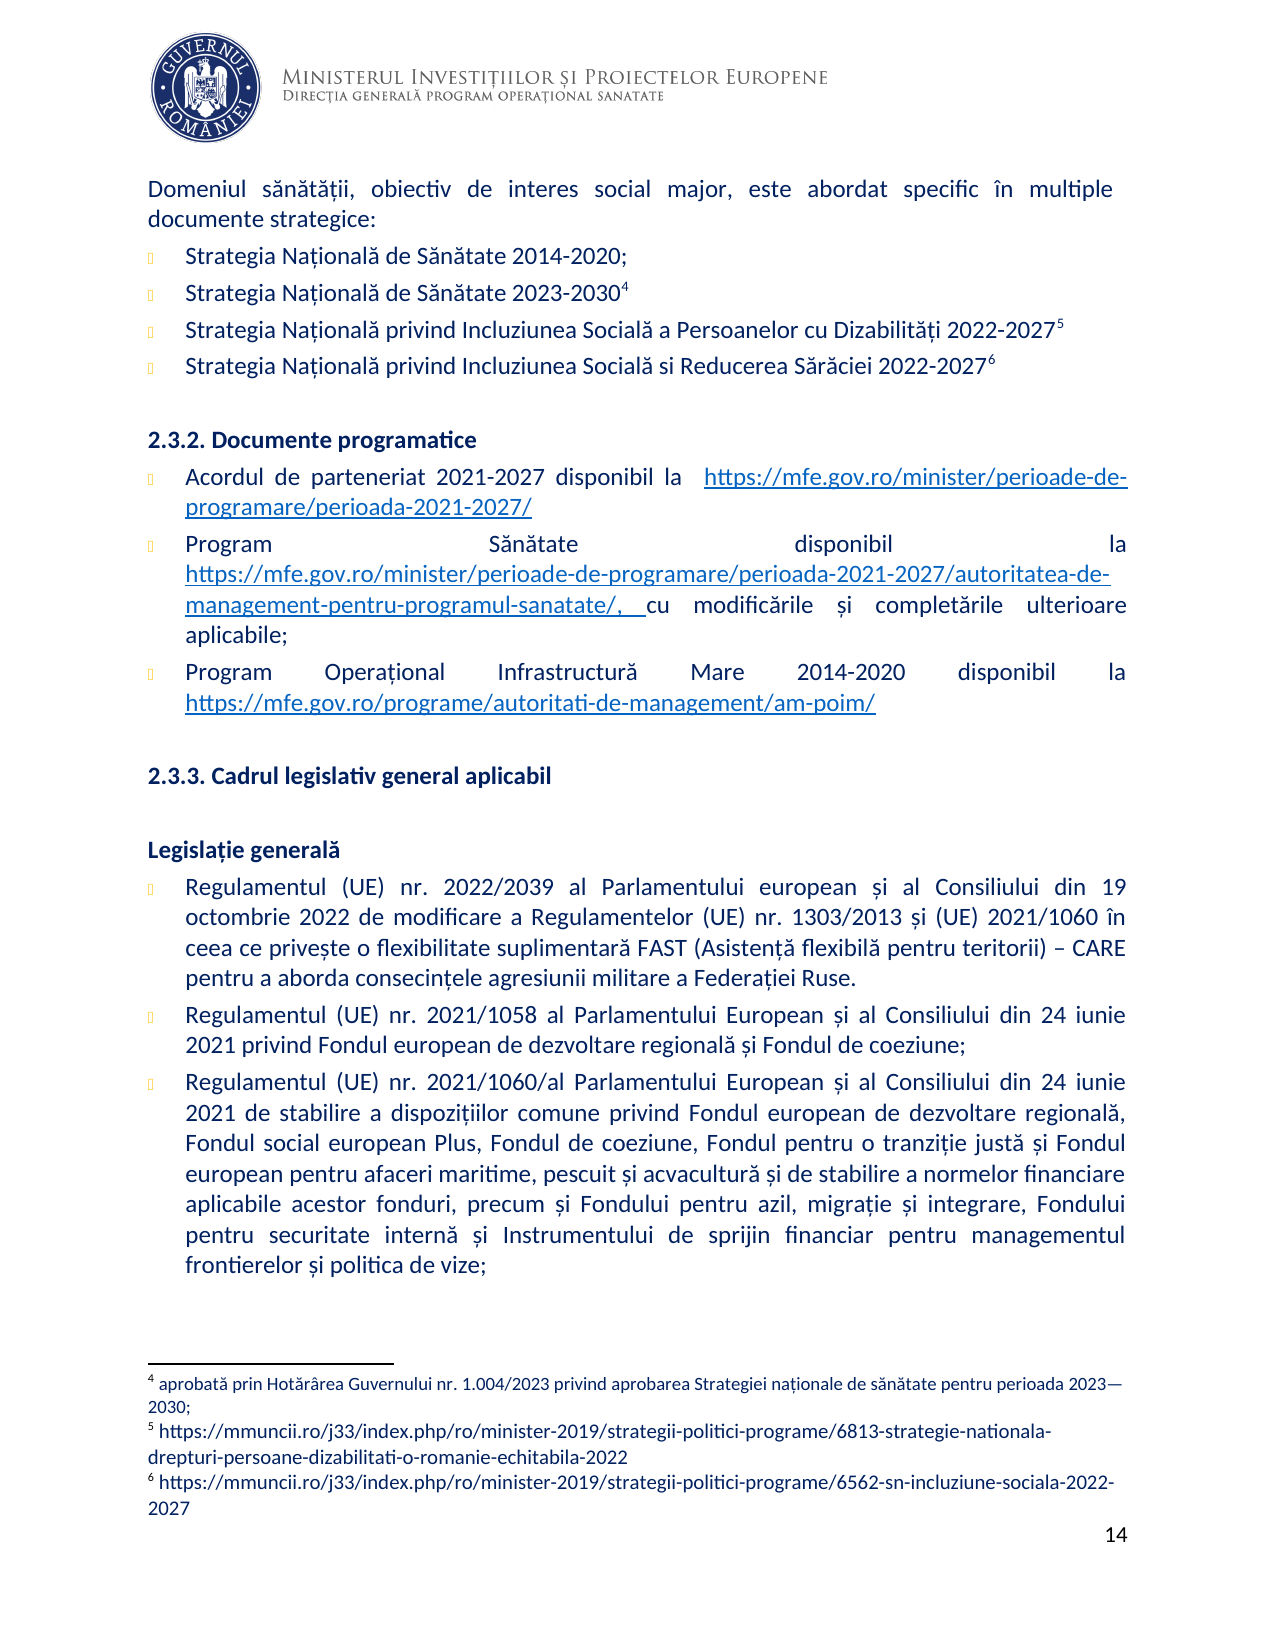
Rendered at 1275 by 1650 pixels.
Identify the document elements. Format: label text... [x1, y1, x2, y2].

list Program Operațional Infrastructură Mare 2014-2020 disponibil la https://mfe.gov.ro/programe/autoritati-de-management/am-poim/ [148, 656, 1127, 717]
list Regulamentul (UE) nr. 2021/1060/al Parlamentului European și al Consiliului din 24 iunie 2021 de stabilire a dispozițiilor comune privind Fondul european de dezvoltare regională, Fondul social european Plus, Fondul de coeziune, Fondul pentru o tranziție justă și Fondul european pentru afaceri maritime, pescuit și acvacultură și de stabilire a normelor financiare aplicabile acestor fonduri, precum și Fondului pentru azil, migrație și integrare, Fondului pentru securitate internă și Instrumentului de sprijin financiar pentru managementul frontierelor și politica de vize; [148, 1066, 1127, 1280]
text Domeniul sănătății, obiectiv de interes social major, este abordat specific în multiple documente strategice: [148, 173, 1115, 234]
list Program Sănătate disponibil la https://mfe.gov.ro/minister/perioade-de-programare/perioada-2021-2027/autoritatea-de-management-pentru-programul-sanatate/, cu modificările și completările ulterioare aplicabile; [148, 528, 1127, 650]
list Strategia Națională de Sănătate 2014-2020; [148, 240, 1127, 271]
list Acordul de parteneriat 2021-2027 disponibil la https://mfe.gov.ro/minister/perioade-de-programare/perioada-2021-2027/ [148, 461, 1127, 522]
subtitle 2.3.3. Cadrul legislativ general aplicabil [148, 761, 1127, 791]
text Legislație generală [148, 834, 1127, 864]
list Regulamentul (UE) nr. 2022/2039 al Parlamentului european și al Consiliului din 19 octombrie 2022 de modificare a Regulamentelor (UE) nr. 1303/2013 și (UE) 2021/1060 în ceea ce privește o flexibilitate suplimentară FAST (Asistență flexibilă pentru teritorii) – CARE pentru a aborda consecințele agresiunii militare a Federației Ruse. [148, 871, 1127, 993]
list Strategia Națională privind Incluziunea Socială a Persoanelor cu Dizabilități 2022-2027 [148, 314, 1127, 344]
picture [147, 29, 852, 145]
list Strategia Națională de Sănătate 2023-2030 [148, 277, 1127, 307]
list Strategia Națională privind Incluziunea Socială si Reducerea Sărăciei 2022-2027 [148, 351, 1127, 381]
subtitle 2.3.2. Documente programatice [148, 424, 1127, 454]
list Regulamentul (UE) nr. 2021/1058 al Parlamentului European și al Consiliului din 24 iunie 2021 privind Fondul european de dezvoltare regională și Fondul de coeziune; [148, 999, 1127, 1060]
